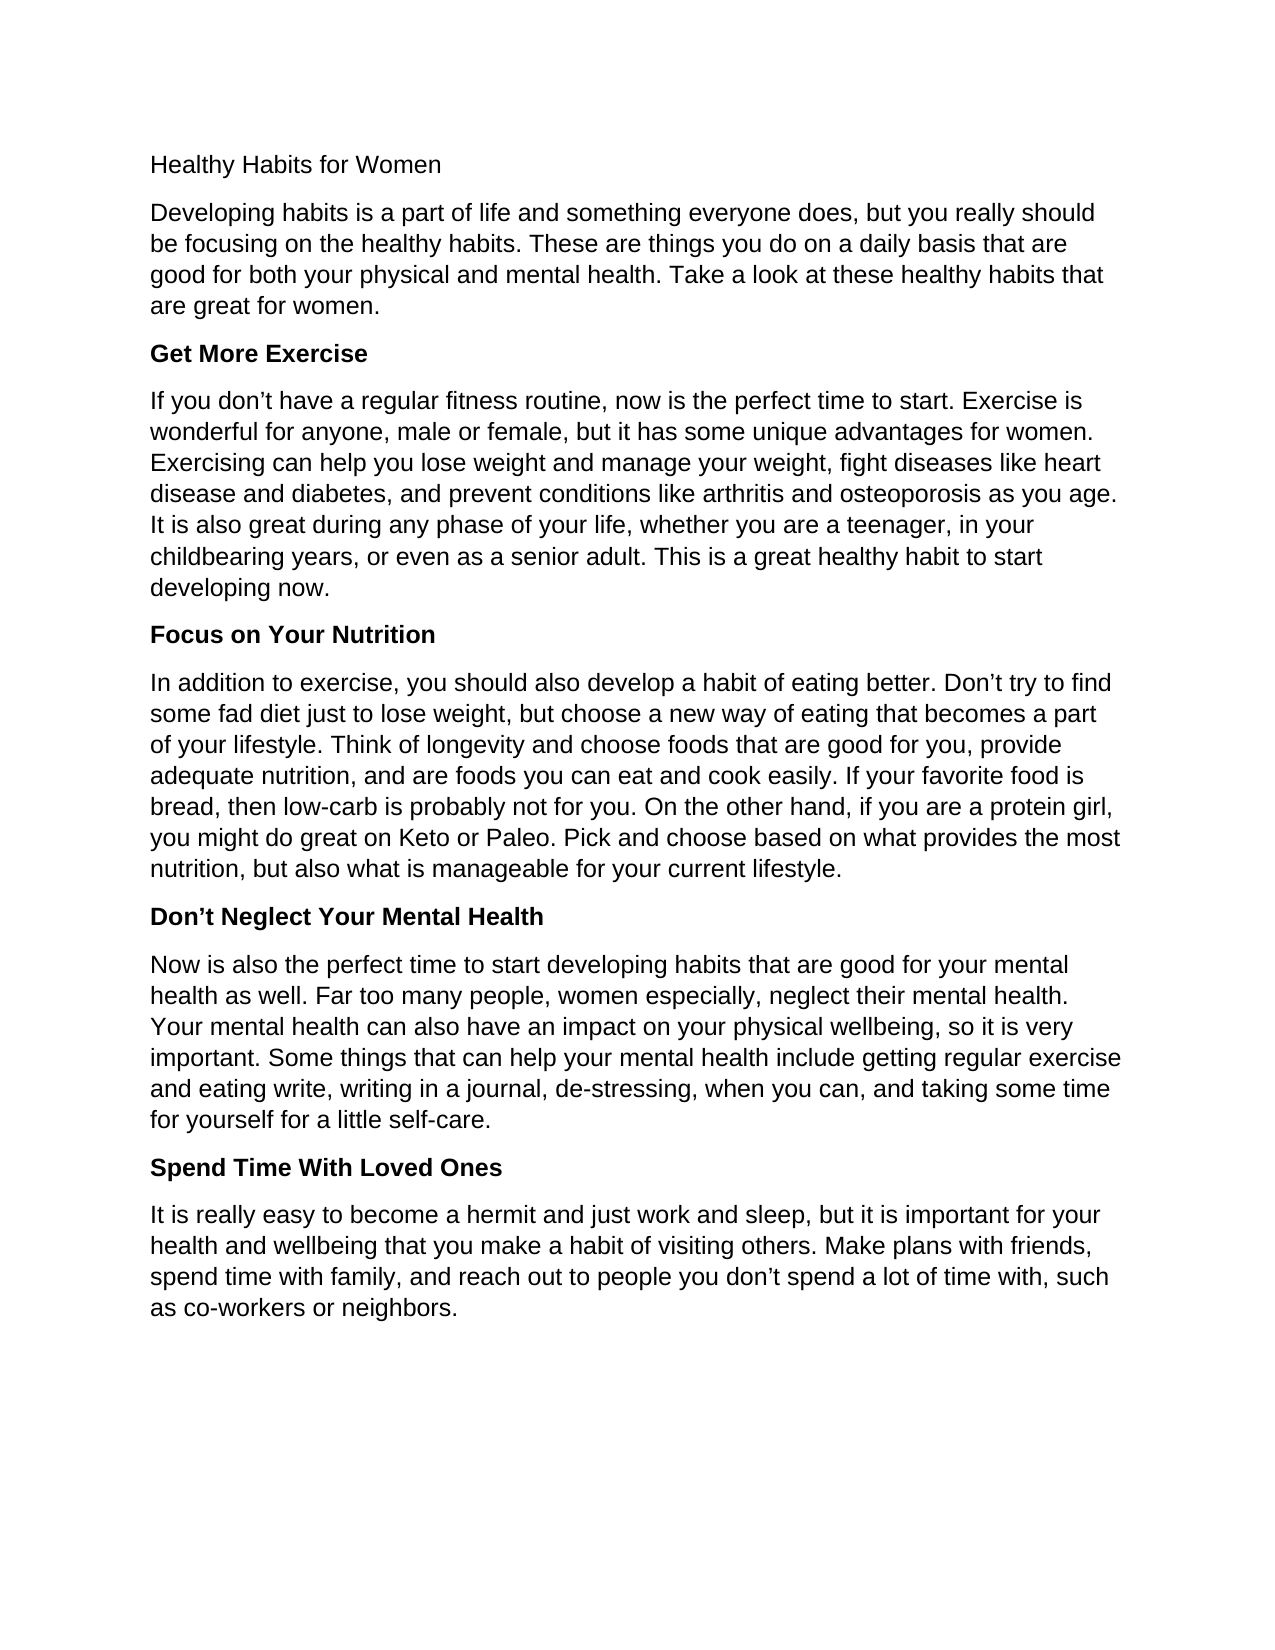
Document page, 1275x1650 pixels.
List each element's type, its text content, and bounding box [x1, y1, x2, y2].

text Now is also the perfect time to start developing habits that are good for your mental health as well. Far too many people, women especially, neglect their mental health. Your mental health can also have an impact on your physical wellbeing, so it is very important. Some things that can help your mental health include getting regular exercise and eating write, writing in a journal, de-stressing, when you can, and taking some time for yourself for a little self-care. [150, 949, 1125, 1133]
text Get More Exercise [150, 338, 1125, 367]
text If you don’t have a regular fitness routine, now is the perfect time to start. Exercise is wonderful for anyone, male or female, but it has some unique advantages for women. Exercising can help you lose weight and manage your weight, fight diseases like heart disease and diabetes, and prevent conditions like arthritis and osteoporosis as you age. It is also great during any phase of your life, whether you are a teenager, in your childbearing years, or even as a senior adult. This is a great healthy habit to start developing now. [150, 386, 1125, 601]
text Healthy Habits for Women [150, 150, 1125, 179]
text Focus on Your Nutrition [150, 620, 1125, 649]
text Developing habits is a part of life and something everyone does, but you really should be focusing on the healthy habits. These are things you do on a daily basis that are good for both your physical and mental health. Take a look at these healthy habits that are great for women. [150, 198, 1125, 319]
text Spend Time With Loved Ones [150, 1152, 1125, 1181]
text In addition to exercise, you should also develop a habit of eating better. Don’t try to find some fad diet just to lose weight, but choose a new way of eating that becomes a part of your lifestyle. Think of longevity and choose foods that are good for you, provide adequate nutrition, and are foods you can eat and cook easily. If your favorite food is bread, then low-carb is probably not for you. On the other hand, if you are a protein girl, you might do great on Keto or Paleo. Pick and choose based on what provides the most nutrition, but also what is manageable for your current lifestyle. [150, 668, 1125, 883]
text It is really easy to become a hermit and just work and sleep, but it is important for your health and wellbeing that you make a habit of visiting others. Make plans with friends, spend time with family, and reach out to people you don’t spend a lot of time with, such as co-workers or neighbors. [150, 1200, 1125, 1322]
text Don’t Neglect Your Mental Health [150, 902, 1125, 931]
